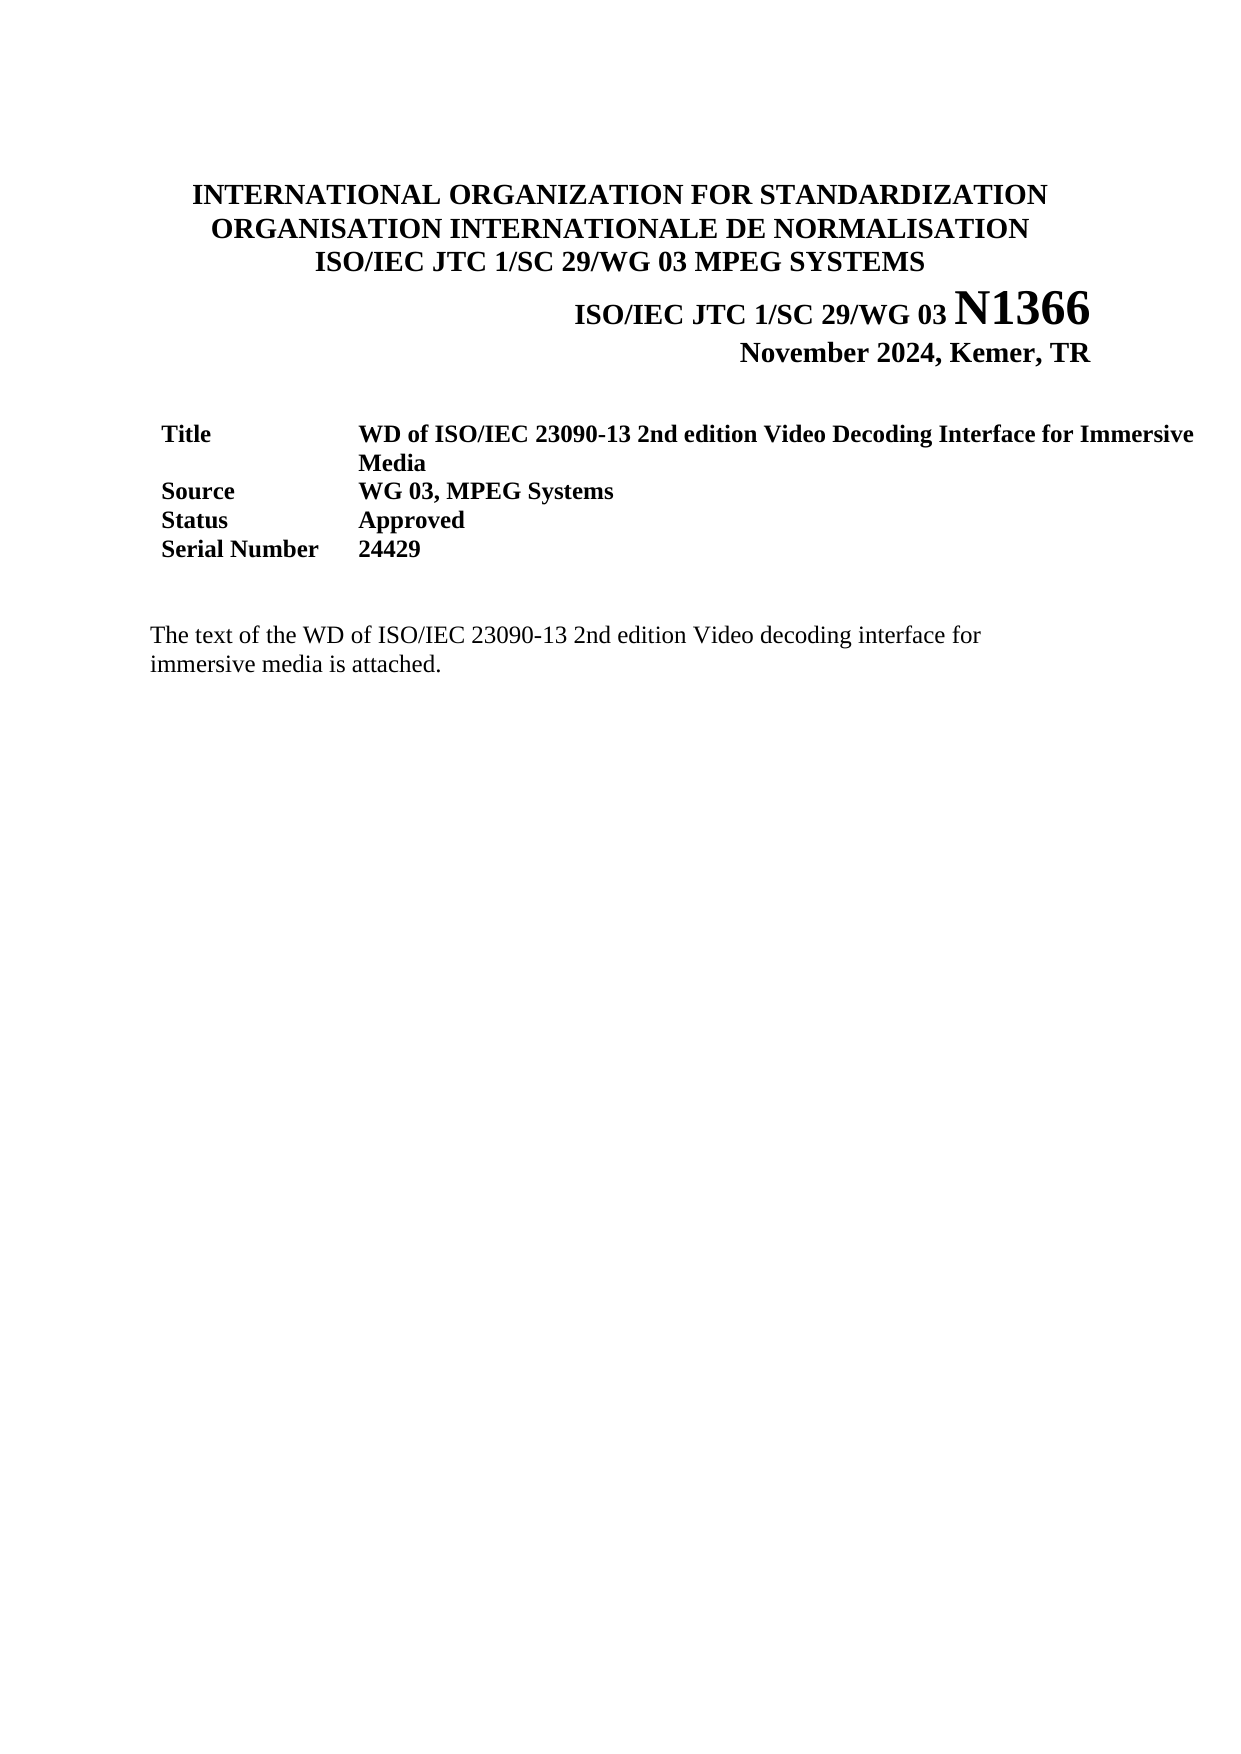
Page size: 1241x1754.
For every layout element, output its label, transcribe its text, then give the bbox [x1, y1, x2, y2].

text November 2024, Kemer, TR [150, 335, 1090, 369]
table_header Title [150, 419, 347, 476]
table_cell Serial Number [150, 534, 347, 563]
text The text of the WD of ISO/IEC 23090-13 2nd edition Video decoding interface for immersive media is attached. [150, 620, 1090, 678]
table_cell 24429 [347, 534, 1209, 563]
table_cell Source [150, 476, 347, 505]
table_header WD of ISO/IEC 23090-13 2nd edition Video Decoding Interface for Immersive Media [347, 419, 1209, 476]
table_cell Approved [347, 505, 1209, 534]
table_cell Status [150, 505, 347, 534]
text ISO/IEC JTC 1/SC 29/WG 03 MPEG SYSTEMS [150, 244, 1090, 278]
table_cell WG 03, MPEG Systems [347, 476, 1209, 505]
text ISO/IEC JTC 1/SC 29/WG 03 N1366 [150, 278, 1090, 335]
text INTERNATIONAL ORGANIZATION FOR STANDARDIZATION [150, 177, 1090, 211]
text ORGANISATION INTERNATIONALE DE NORMALISATION [150, 211, 1090, 244]
